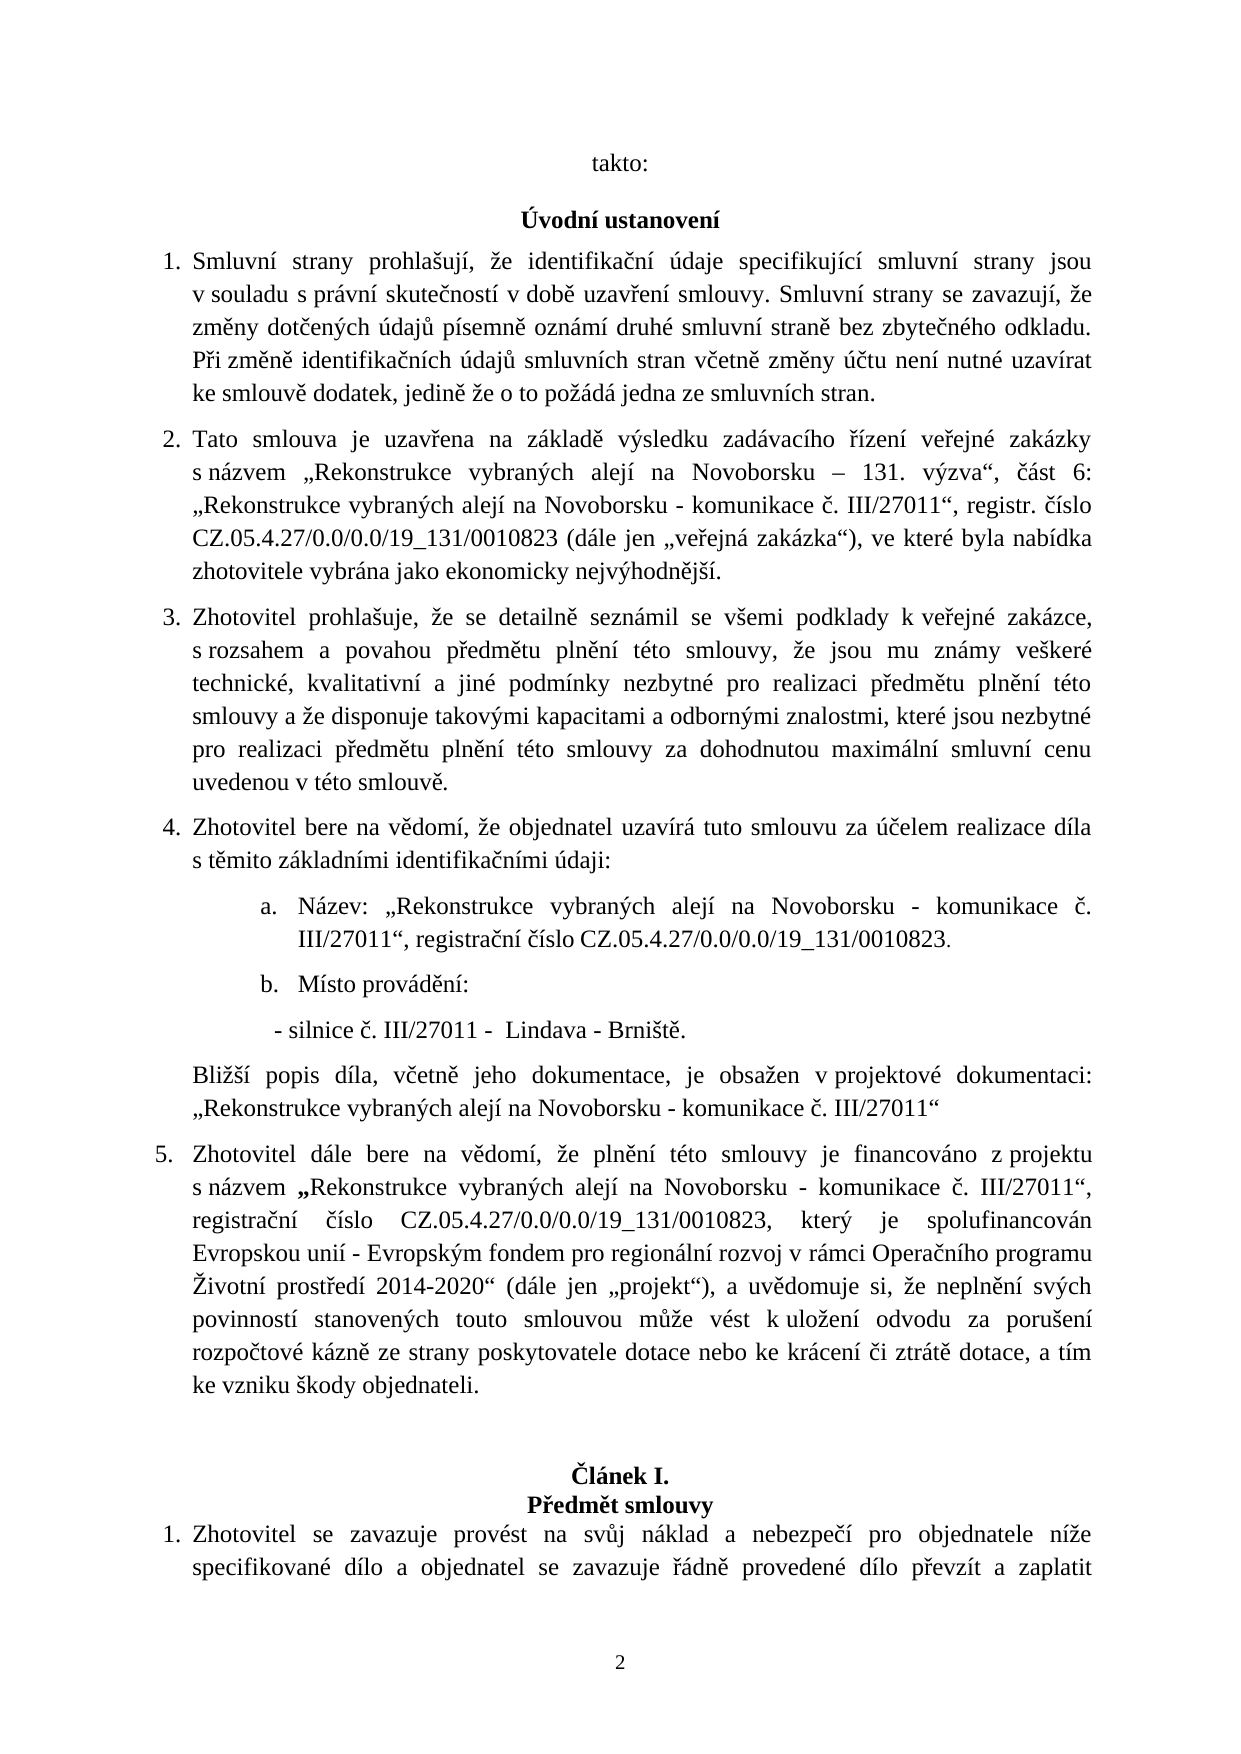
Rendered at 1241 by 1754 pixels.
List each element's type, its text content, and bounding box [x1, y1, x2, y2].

list - silnice č. III/27011 - Lindava - Brniště. [274, 1015, 1092, 1044]
list Zhotovitel prohlašuje, že se detailně seznámil se všemi podklady k veřejné zakázce, s rozsahem a povahou předmětu plnění této smlouvy, že jsou mu známy veškeré technické, kvalitativní a jiné podmínky nezbytné pro realizaci předmětu plnění této smlouvy a že disponuje takovými kapacitami a odbornými znalostmi, které jsou nezbytné pro realizaci předmětu plnění této smlouvy za dohodnutou maximální smluvní cenu uvedenou v této smlouvě. [162, 602, 1092, 796]
list Smluvní strany prohlašují, že identifikační údaje specifikující smluvní strany jsou v souladu s právní skutečností v době uzavření smlouvy. Smluvní strany se zavazují, že změny dotčených údajů písemně oznámí druhé smluvní straně bez zbytečného odkladu. Při změně identifikačních údajů smluvních stran včetně změny účtu není nutné uzavírat ke smlouvě dodatek, jedině že o to požádá jedna ze smluvních stran. [162, 246, 1092, 407]
list Místo provádění: [260, 969, 1092, 998]
text Bližší popis díla, včetně jeho dokumentace, je obsažen v projektové dokumentaci: „Rekonstrukce vybraných alejí na Novoborsku - komunikace č. III/27011“ [192, 1060, 1092, 1122]
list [162, 1519, 1092, 1580]
list Zhotovitel bere na vědomí, že objednatel uzavírá tuto smlouvu za účelem realizace díla s těmito základními identifikačními údaji: [162, 812, 1092, 874]
text takto: [148, 148, 1092, 176]
text Článek I. Předmět smlouvy [148, 1461, 1092, 1519]
text Úvodní ustanovení [148, 205, 1092, 234]
list Název: „Rekonstrukce vybraných alejí na Novoborsku - komunikace č. III/27011“, registrační číslo CZ.05.4.27/0.0/0.0/19_131/0010823. [260, 891, 1092, 953]
list Tato smlouva je uzavřena na základě výsledku zadávacího řízení veřejné zakázky s názvem „Rekonstrukce vybraných alejí na Novoborsku – 131. výzva“, část 6: „Rekonstrukce vybraných alejí na Novoborsku - komunikace č. III/27011“, registr. číslo CZ.05.4.27/0.0/0.0/19_131/0010823 (dále jen „veřejná zakázka“), ve které byla nabídka zhotovitele vybrána jako ekonomicky nejvýhodnější. [162, 424, 1092, 585]
list Zhotovitel dále bere na vědomí, že plnění této smlouvy je financováno z projektu s názvem „Rekonstrukce vybraných alejí na Novoborsku - komunikace č. III/27011“, registrační číslo CZ.05.4.27/0.0/0.0/19_131/0010823, který je spolufinancován Evropskou unií - Evropským fondem pro regionální rozvoj v rámci Operačního programu Životní prostředí 2014-2020“ (dále jen „projekt“), a uvědomuje si, že neplnění svých povinností stanovených touto smlouvou může vést k uložení odvodu za porušení rozpočtové kázně ze strany poskytovatele dotace nebo ke krácení či ztrátě dotace, a tím ke vzniku škody objednateli. [154, 1139, 1092, 1399]
